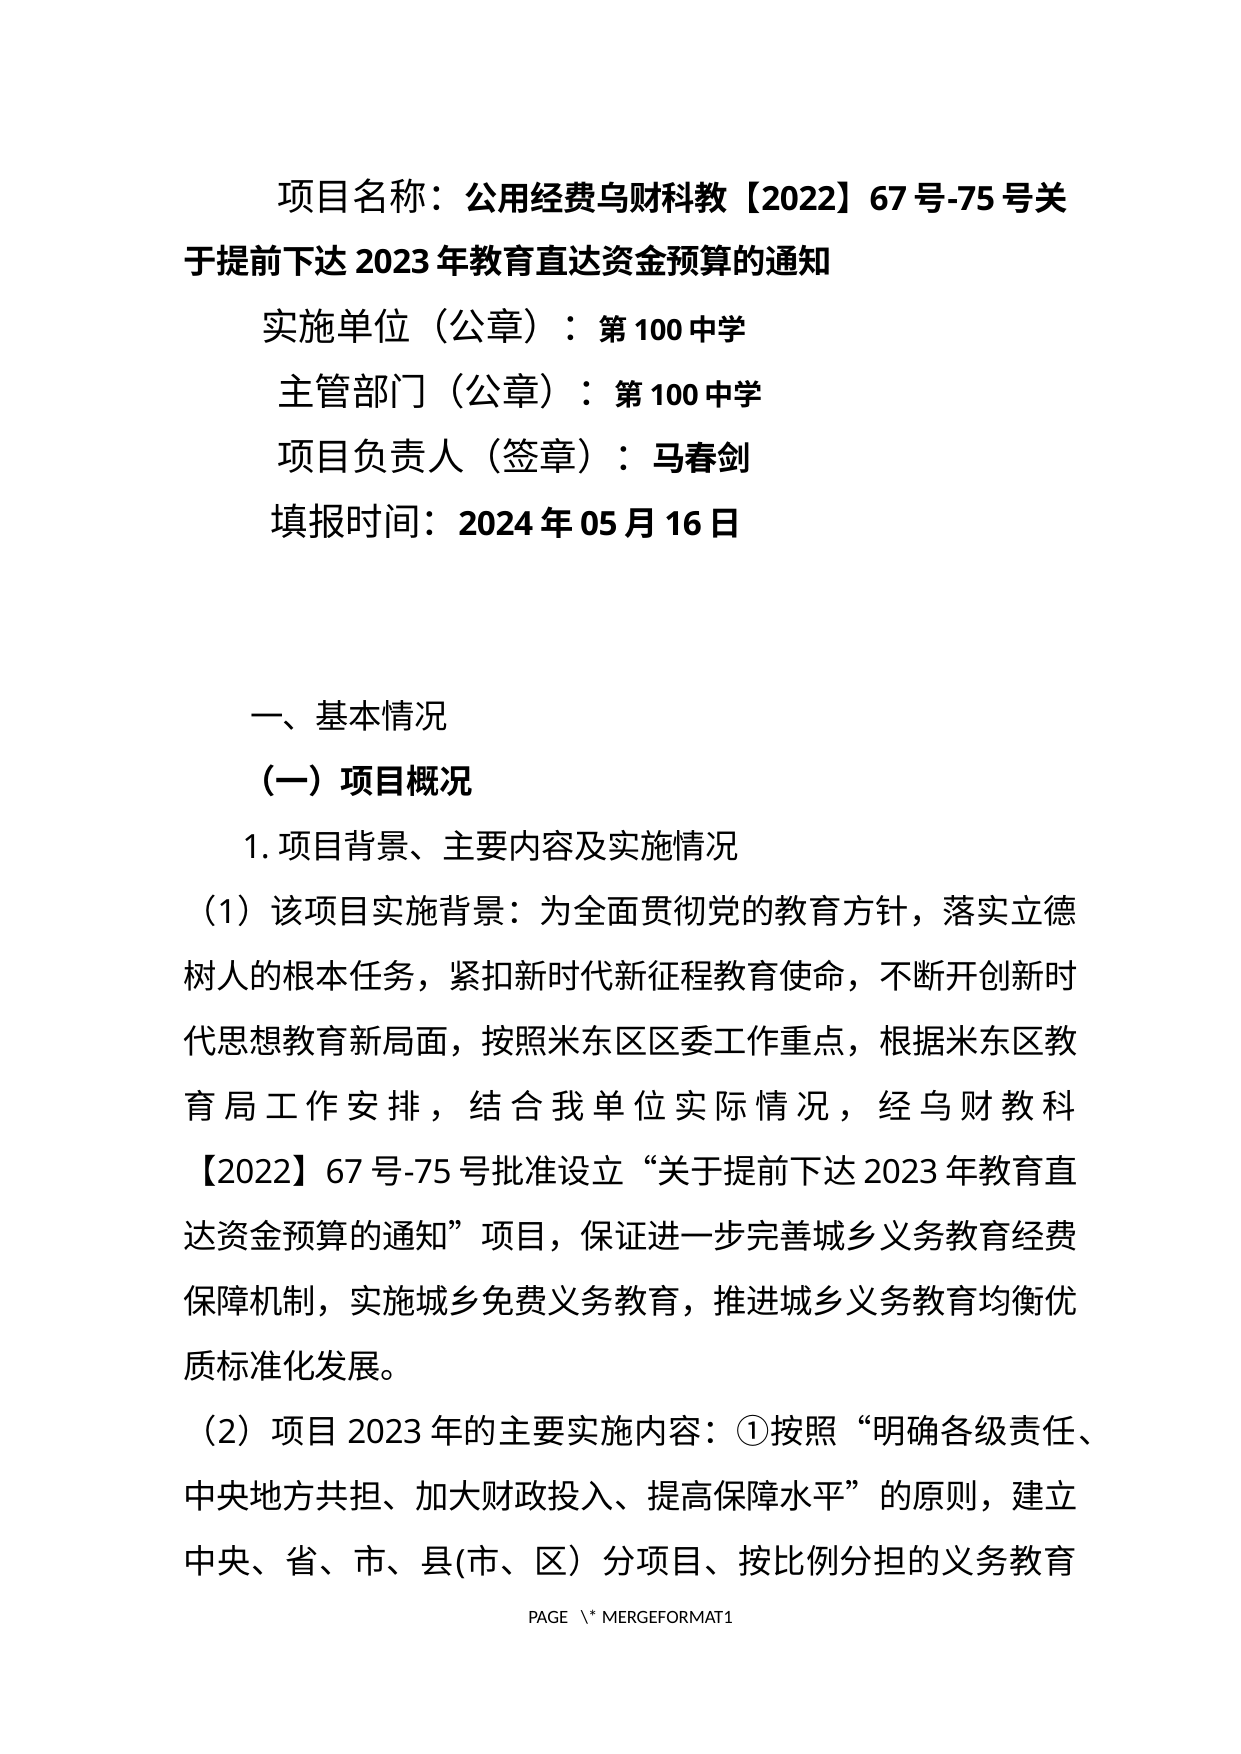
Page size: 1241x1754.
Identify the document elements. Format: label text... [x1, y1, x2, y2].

text 一、基本情况 [183, 682, 1078, 747]
text （一）项目概况 [183, 747, 1078, 812]
text 项目名称：公用经费乌财科教【2022】67号-75号关于提前下达2023年教育直达资金预算的通知 [183, 162, 1078, 292]
text 填报时间：2024年05月16日 [211, 487, 1078, 552]
text 实施单位（公章）：第100中学 [183, 292, 1078, 357]
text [183, 812, 1078, 1592]
text 主管部门（公章）：第100中学 [183, 357, 1078, 422]
text 项目负责人（签章）：马春剑 [183, 422, 1078, 487]
